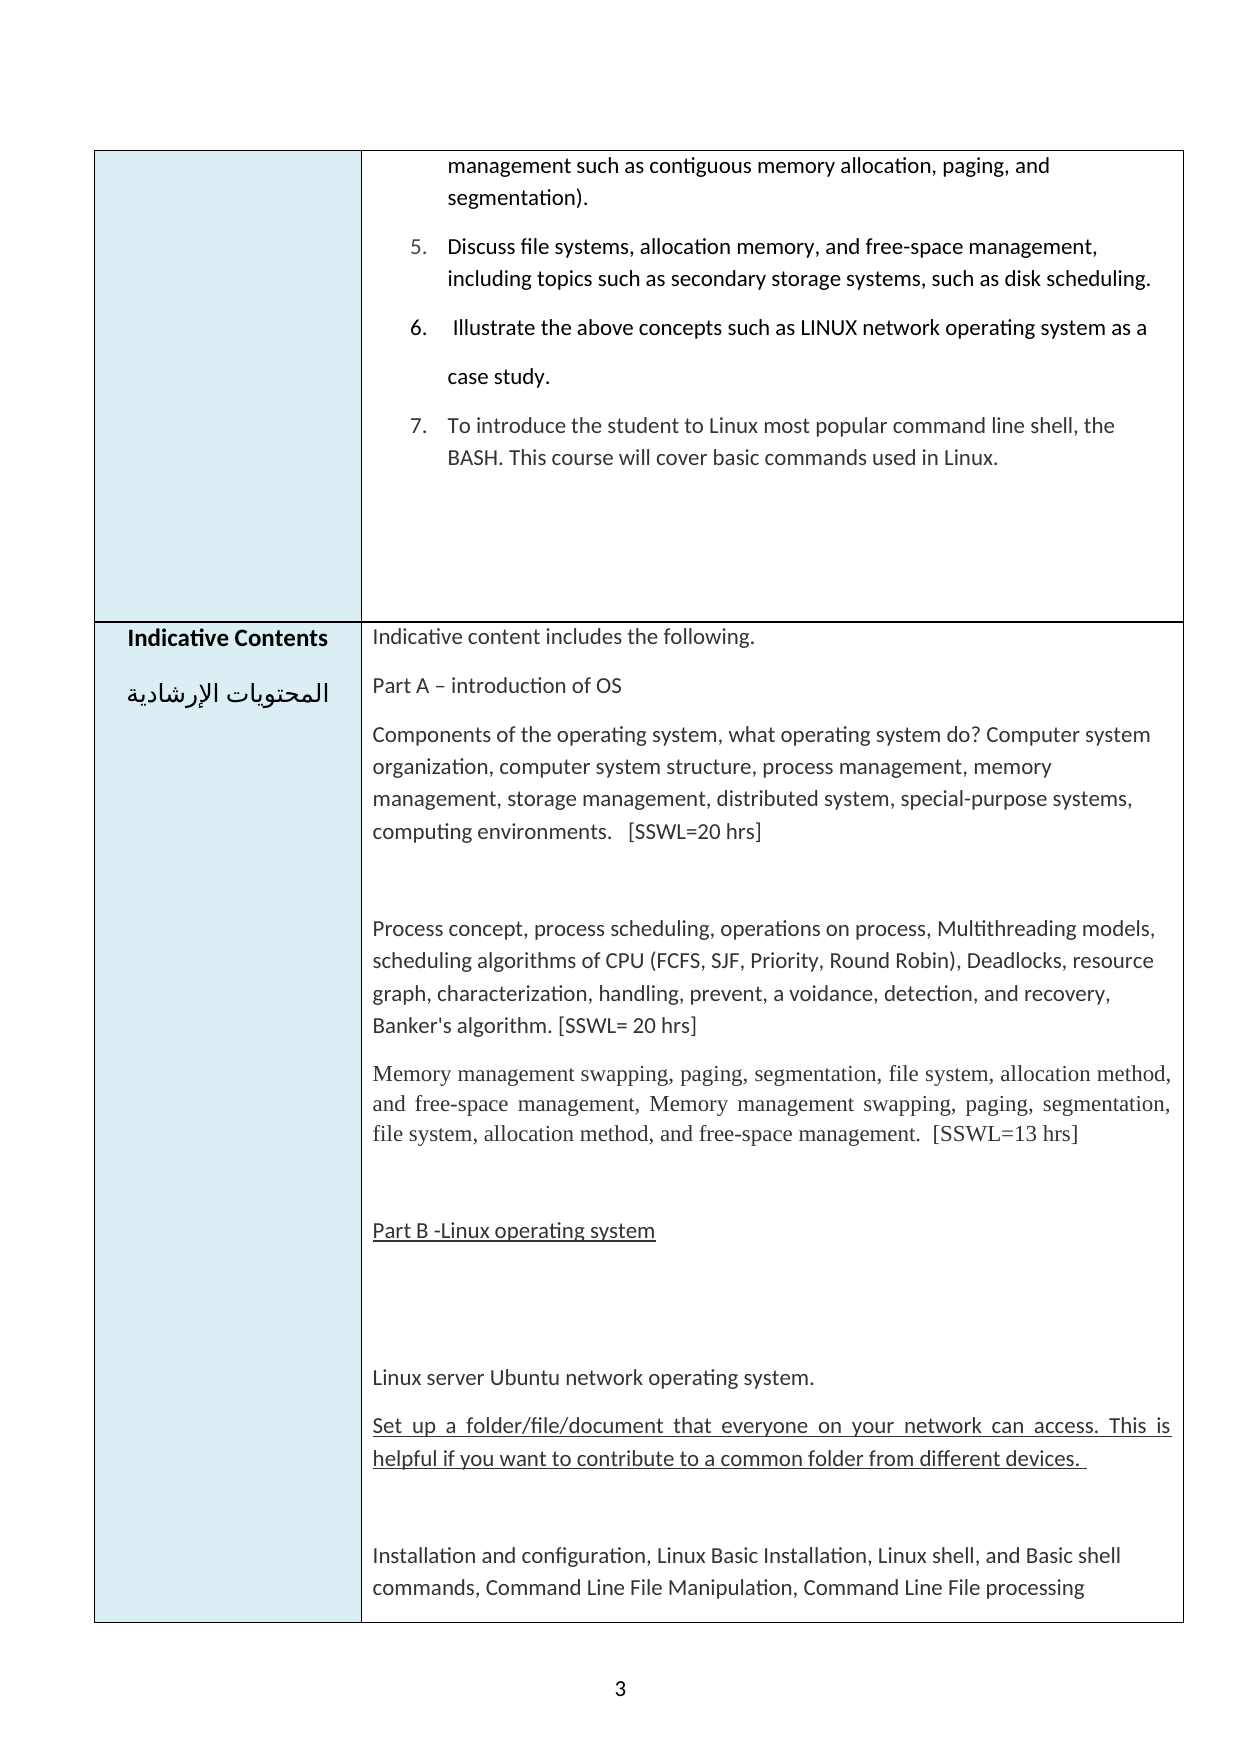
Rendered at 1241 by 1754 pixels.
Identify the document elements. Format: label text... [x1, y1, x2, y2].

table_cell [95, 623, 361, 1622]
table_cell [362, 623, 1183, 1622]
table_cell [95, 151, 361, 621]
